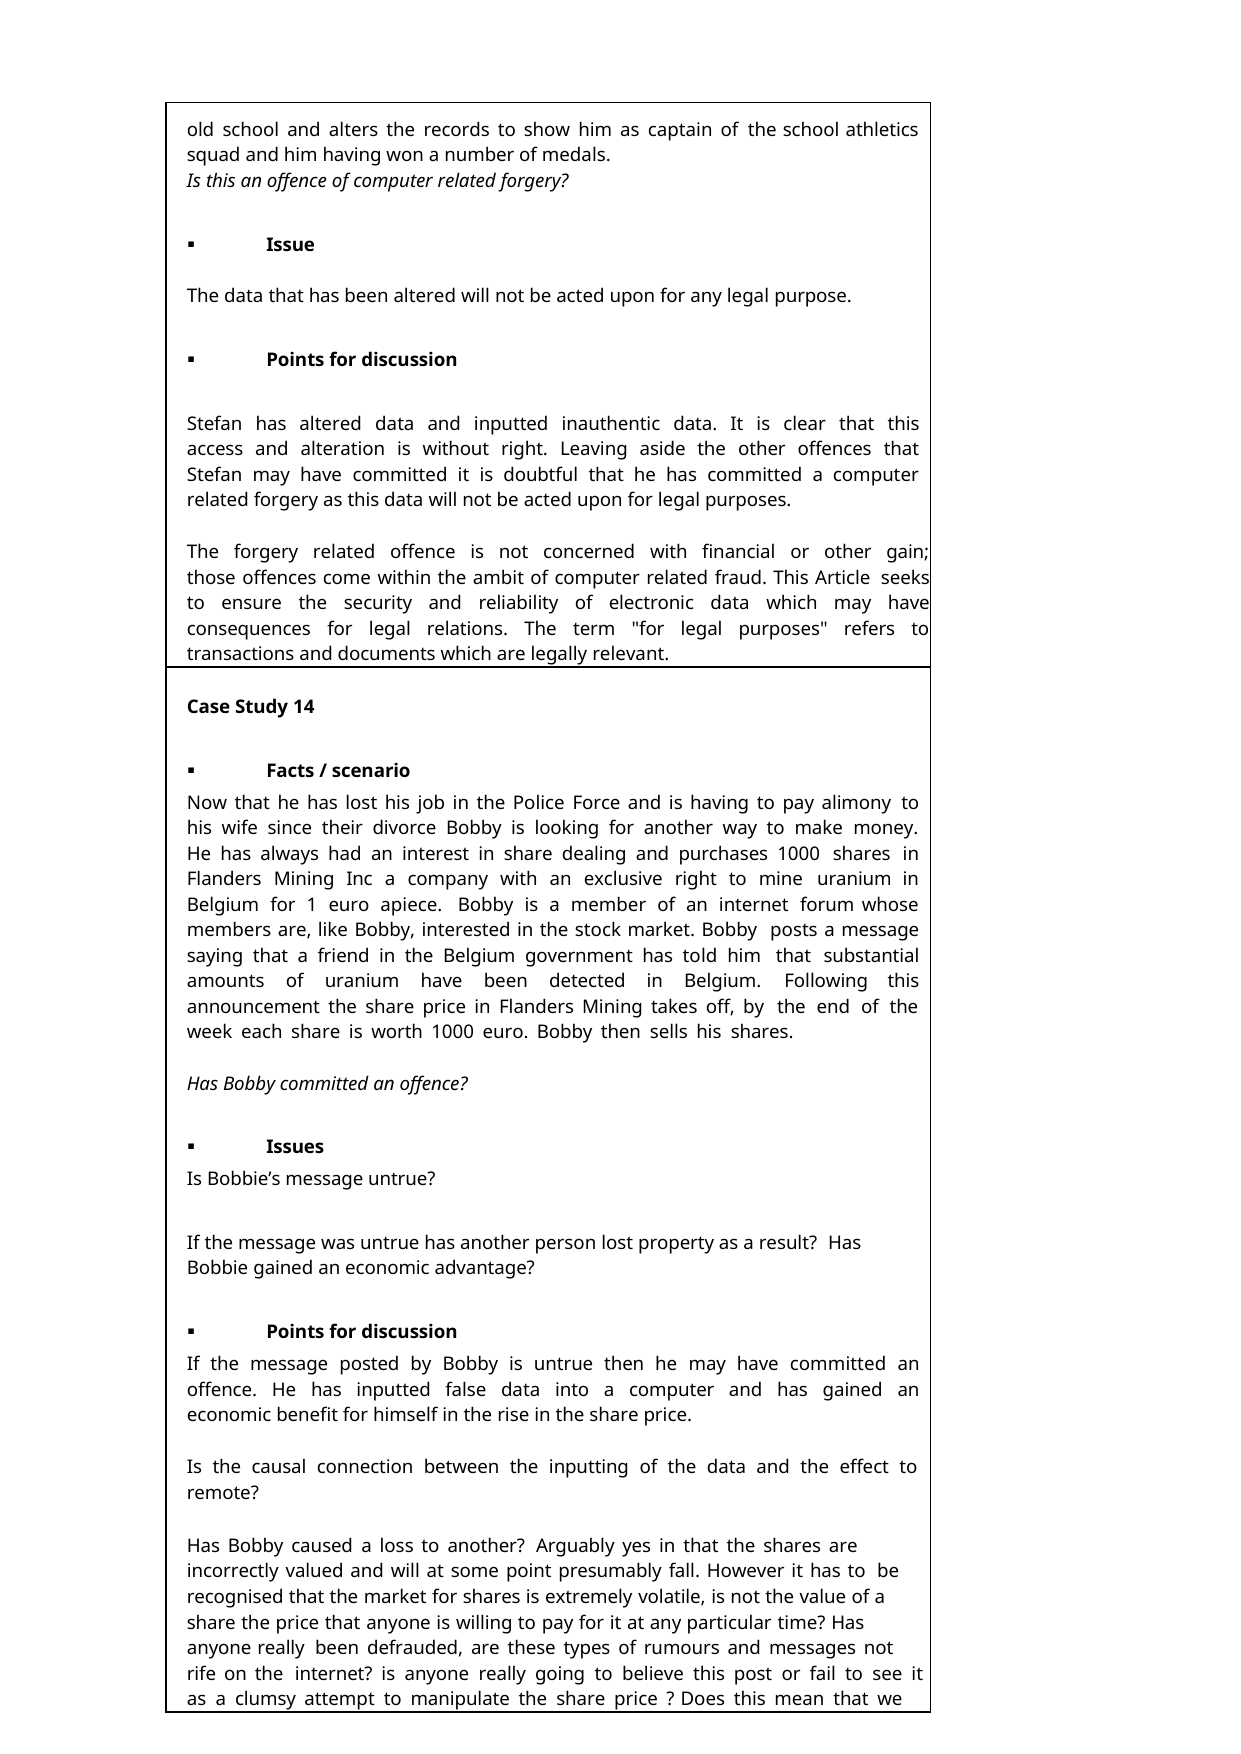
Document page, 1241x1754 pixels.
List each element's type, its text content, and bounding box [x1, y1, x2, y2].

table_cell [167, 103, 930, 666]
